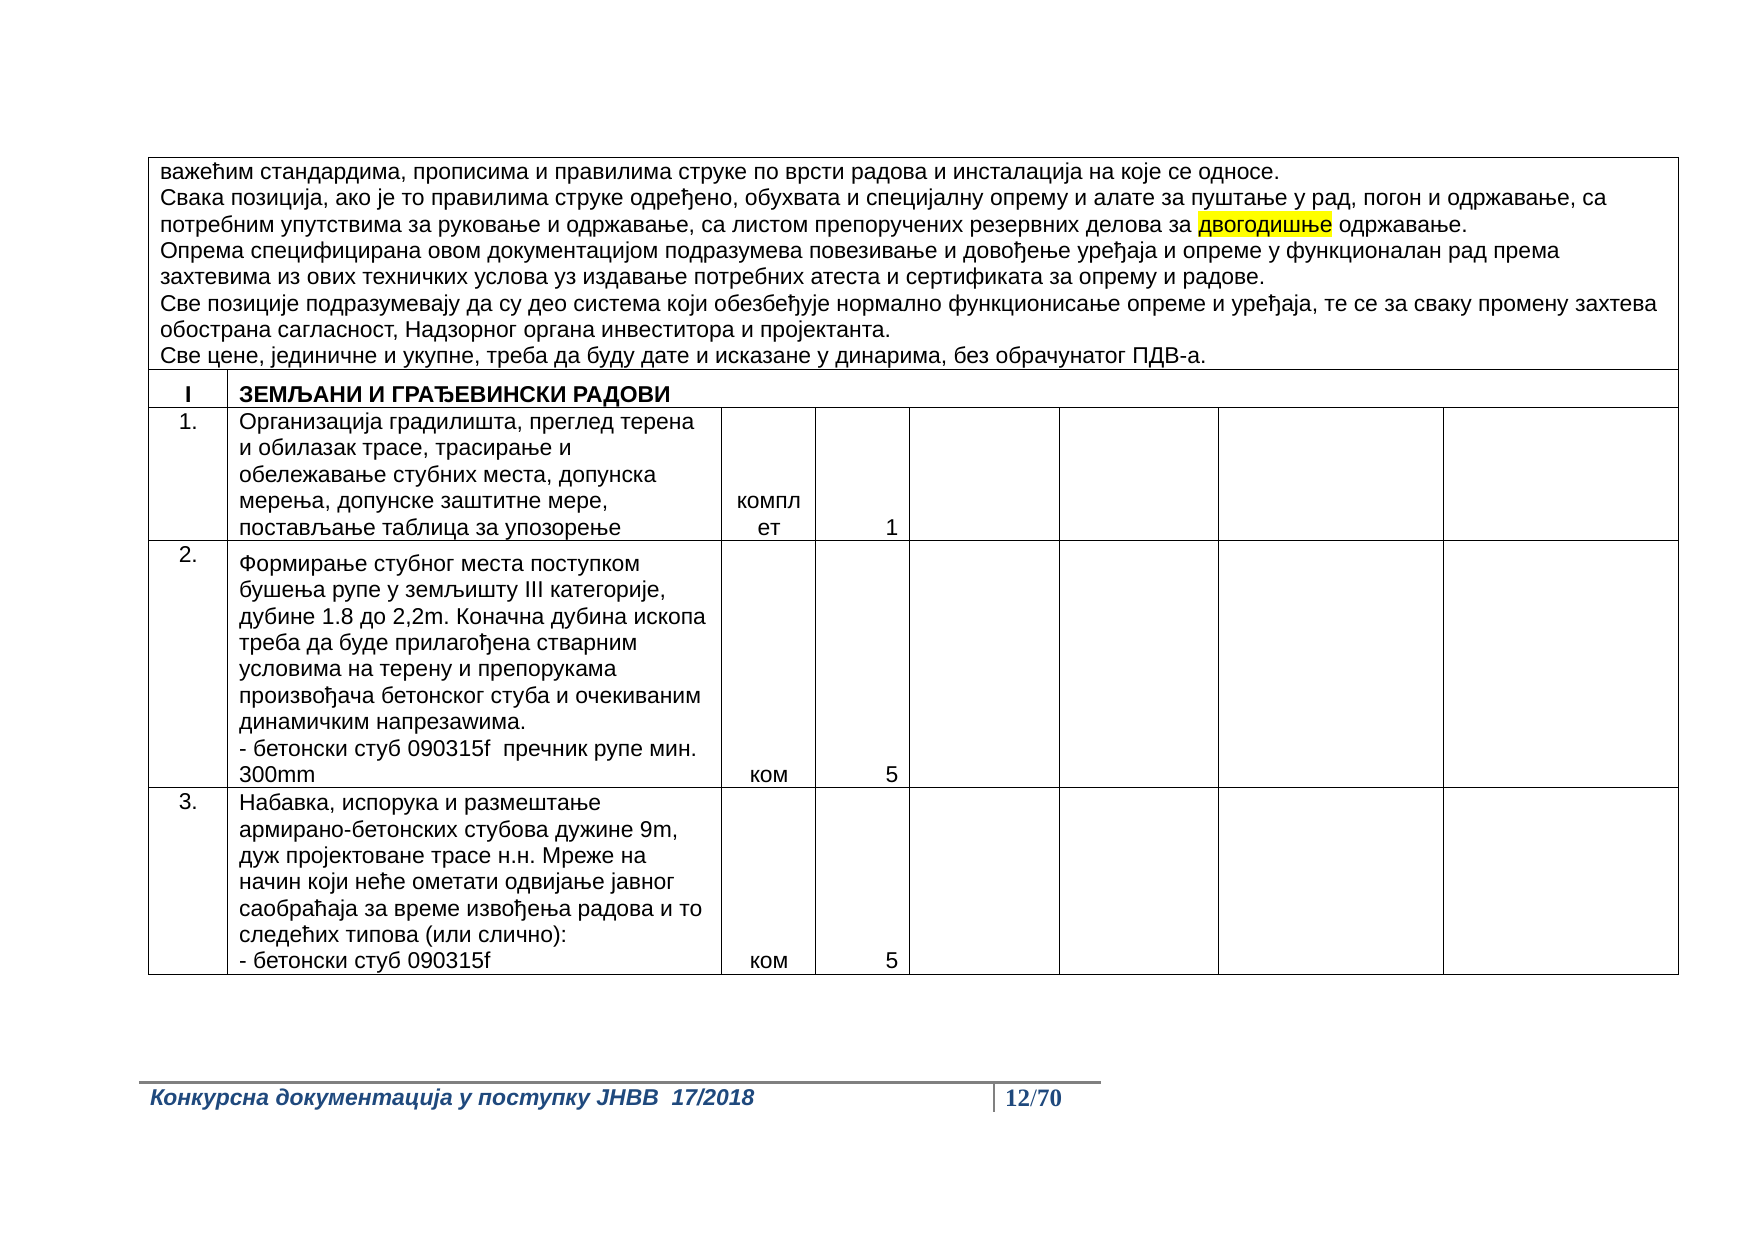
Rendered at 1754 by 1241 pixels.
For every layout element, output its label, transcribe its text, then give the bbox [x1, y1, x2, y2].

table_cell 5 [816, 788, 909, 974]
table_cell 5 [816, 541, 909, 787]
table_cell 3. [149, 788, 227, 974]
table_cell Набавка, испорука и размештање армирано-бетонских стубова дужине 9m, дуж пројектоване трасе н.н. Мреже на начин који неће ометати одвијање јавног саобраћаја за време извођења радова и то следећих типова (или слично): - бетонски стуб 090315f [228, 788, 721, 974]
table_cell [910, 408, 1059, 540]
table_cell Организација градилишта, преглед терена и обилазак трасе, трасирање и обележавање стубних места, допунска мерења, допунске заштитне мере, постављање таблица за упозорење [228, 408, 721, 540]
table_cell [1060, 408, 1218, 540]
table_cell [1219, 408, 1443, 540]
table_cell [1444, 788, 1678, 974]
table_cell [1060, 788, 1218, 974]
table_cell [910, 788, 1059, 974]
table_cell [1060, 541, 1218, 787]
table_cell 2. [149, 541, 227, 787]
table_cell [910, 541, 1059, 787]
table_cell ком [722, 541, 815, 787]
table_cell [1444, 408, 1678, 540]
table_cell ком [722, 788, 815, 974]
table_cell комплет [722, 408, 815, 540]
table_cell ЗЕМЉАНИ И ГРАЂЕВИНСКИ РАДОВИ [228, 370, 1678, 407]
table_cell 1 [816, 408, 909, 540]
table_cell [1444, 541, 1678, 787]
table_cell Формирање стубног места поступком бушења рупе у земљишту ΙΙΙ категорије, дубине 1.8 до 2,2m. Коначна дубина ископа треба да буде прилагођена стварним условима на терену и препорукама произвођача бетонског стуба и очекиваним динамичким напрезаwима. - бетонски стуб 090315f пречник рупе мин. 300mm [228, 541, 721, 787]
table_cell [1219, 788, 1443, 974]
table_cell 1. [149, 408, 227, 540]
table_cell [1219, 541, 1443, 787]
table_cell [149, 158, 1678, 369]
table_cell I [149, 370, 227, 407]
